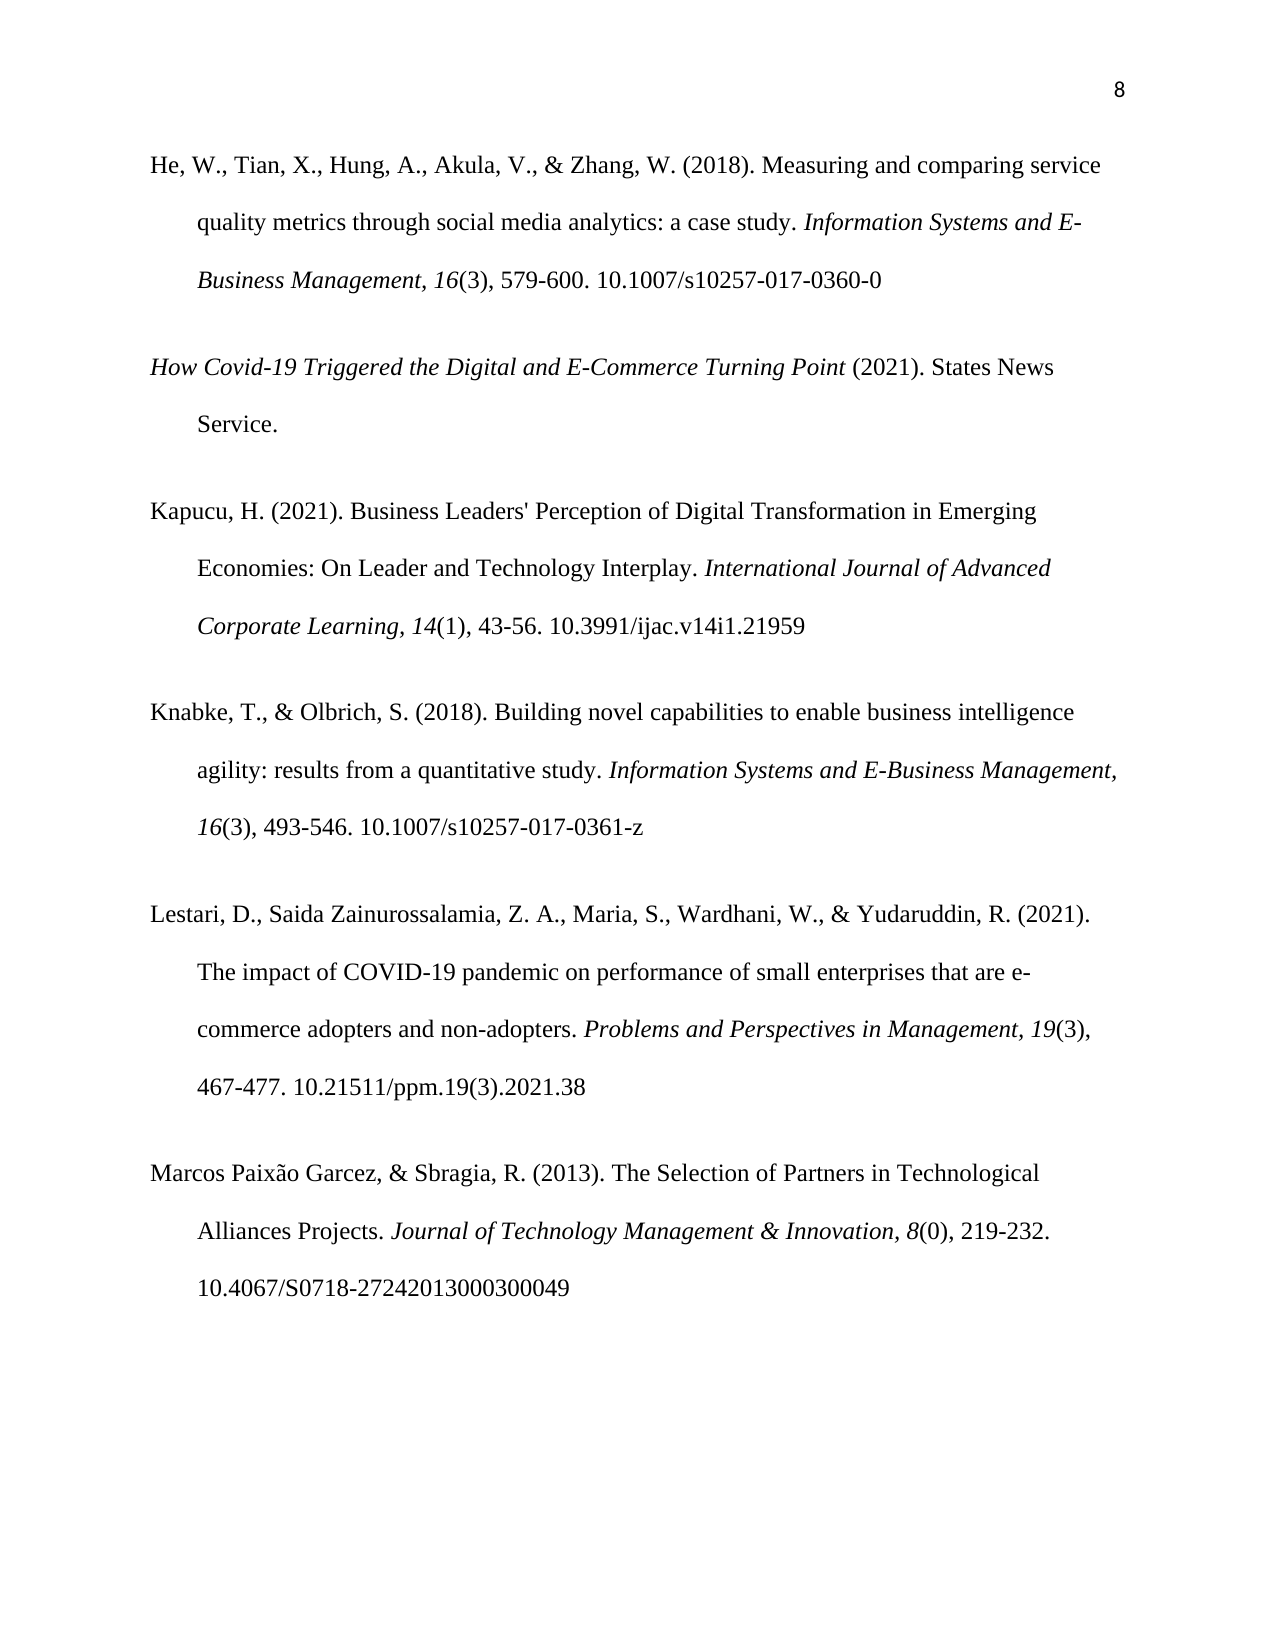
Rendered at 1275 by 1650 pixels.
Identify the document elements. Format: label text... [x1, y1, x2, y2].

text He, W., Tian, X., Hung, A., Akula, V., & Zhang, W. (2018). Measuring and comparing service quality metrics through social media analytics: a case study. Information Systems and E-Business Management, 16(3), 579-600. 10.1007/s10257-017-0360-0 [150, 150, 1125, 294]
text Kapucu, H. (2021). Business Leaders' Perception of Digital Transformation in Emerging Economies: On Leader and Technology Interplay. International Journal of Advanced Corporate Learning, 14(1), 43-56. 10.3991/ijac.v14i1.21959 [150, 496, 1125, 639]
text Knabke, T., & Olbrich, S. (2018). Building novel capabilities to enable business intelligence agility: results from a quantitative study. Information Systems and E-Business Management, 16(3), 493-546. 10.1007/s10257-017-0361-z [150, 697, 1125, 841]
text Lestari, D., Saida Zainurossalamia, Z. A., Maria, S., Wardhani, W., & Yudaruddin, R. (2021). The impact of COVID-19 pandemic on performance of small enterprises that are e-commerce adopters and non-adopters. Problems and Perspectives in Management, 19(3), 467-477. 10.21511/ppm.19(3).2021.38 [150, 899, 1125, 1100]
text How Covid-19 Triggered the Digital and E-Commerce Turning Point (2021). States News Service. [150, 352, 1125, 438]
text Marcos Paixão Garcez, & Sbragia, R. (2013). The Selection of Partners in Technological Alliances Projects. Journal of Technology Management & Innovation, 8(0), 219-232. 10.4067/S0718-27242013000300049 [150, 1158, 1125, 1302]
